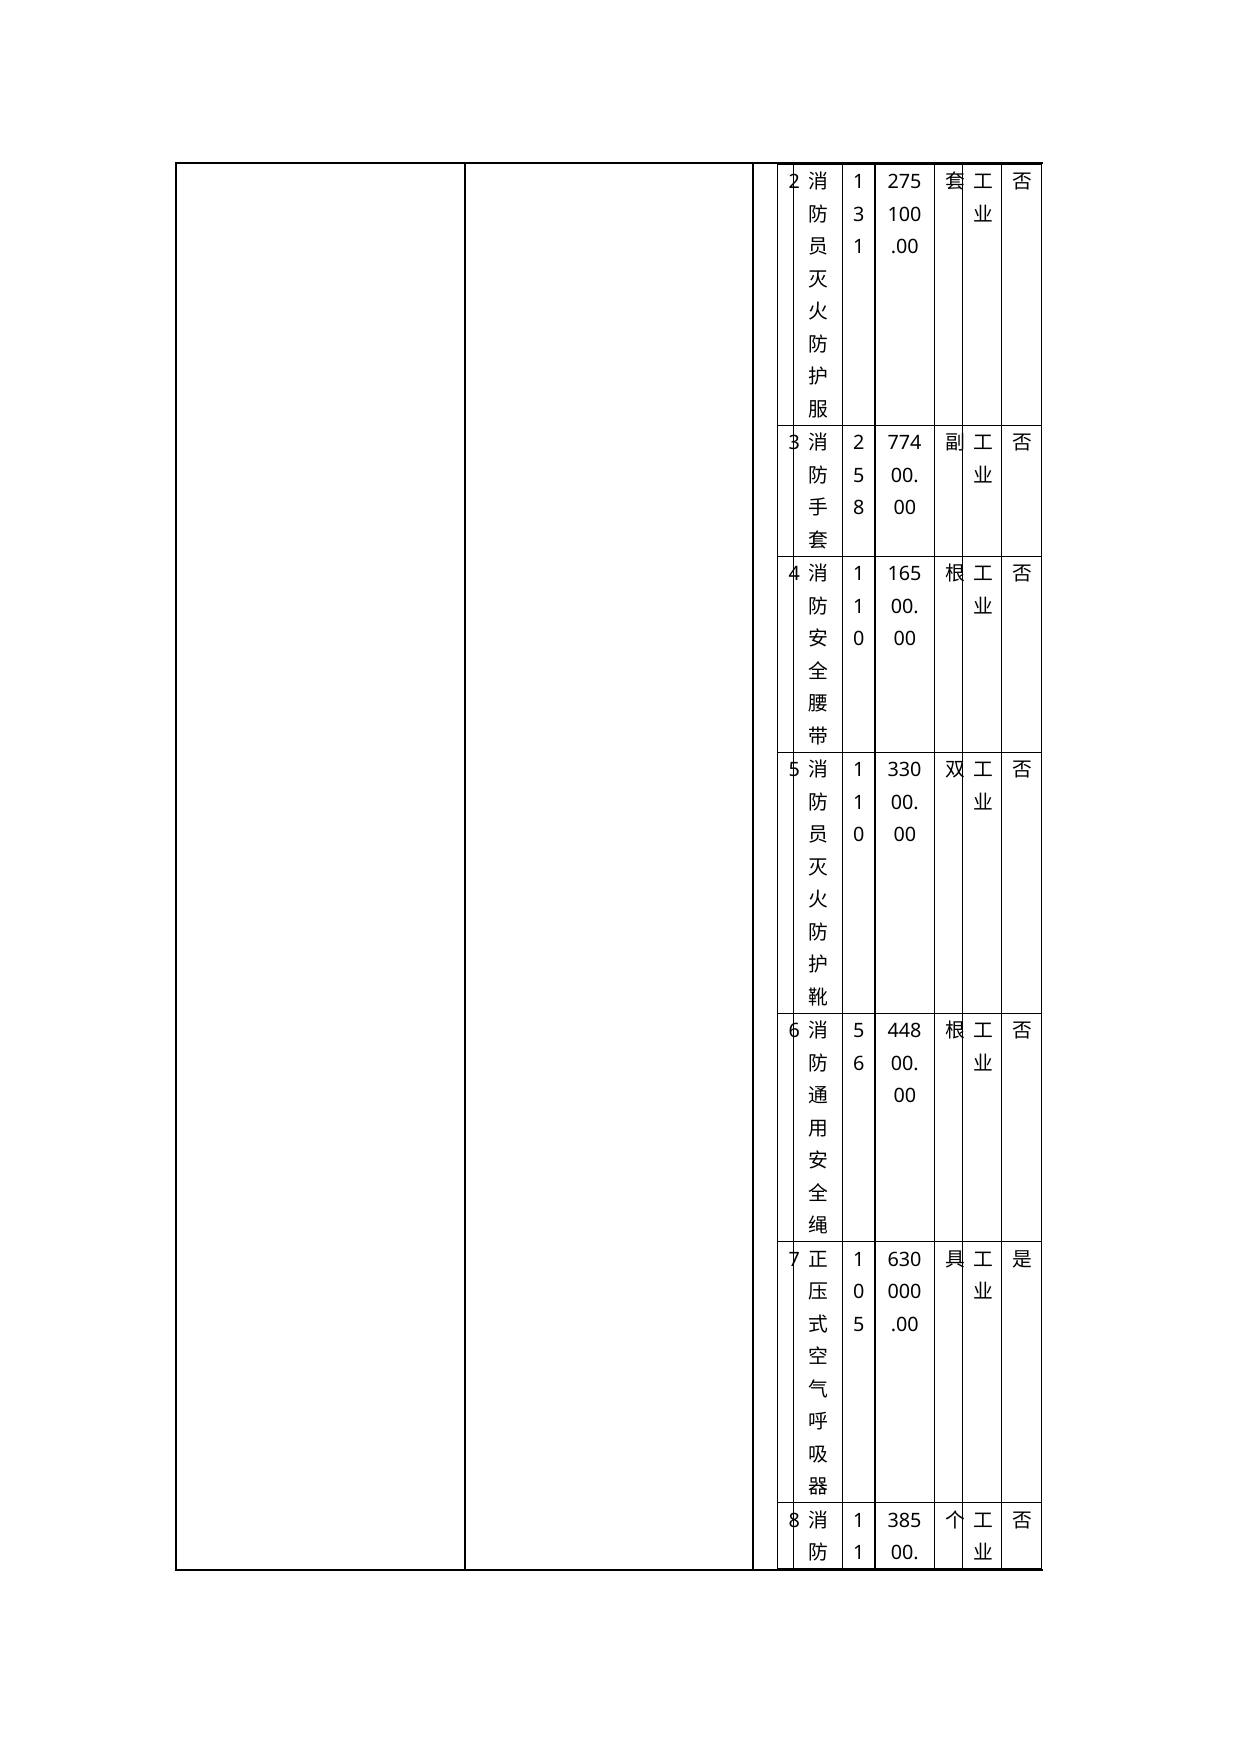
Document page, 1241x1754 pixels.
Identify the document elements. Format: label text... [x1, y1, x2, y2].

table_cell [876, 1503, 934, 1568]
table_cell 一、采购设备清单 二、详细技术要求 注：本包正压式空气呼吸器、单人自携式潜水装具为核心产品。 [963, 557, 1001, 752]
table_cell 一、采购设备清单 二、详细技术要求 注：本包正压式空气呼吸器、单人自携式潜水装具为核心产品。 [876, 557, 934, 752]
table_cell 一、采购设备清单 二、详细技术要求 注：本包正压式空气呼吸器、单人自携式潜水装具为核心产品。 [876, 753, 934, 1013]
table_cell 一、采购设备清单 二、详细技术要求 注：本包正压式空气呼吸器、单人自携式潜水装具为核心产品。 [963, 753, 1001, 1013]
table_cell 一、采购设备清单 二、详细技术要求 注：本包正压式空气呼吸器、单人自携式潜水装具为核心产品。 [1002, 1014, 1041, 1241]
table_cell 一、采购设备清单 二、详细技术要求 注：本包正压式空气呼吸器、单人自携式潜水装具为核心产品。 [843, 753, 874, 1013]
table_cell 一、采购设备清单 二、详细技术要求 注：本包正压式空气呼吸器、单人自携式潜水装具为核心产品。 [794, 1242, 842, 1502]
table_cell 一、采购设备清单 二、详细技术要求 注：本包正压式空气呼吸器、单人自携式潜水装具为核心产品。 [794, 426, 842, 556]
table_cell 一、采购设备清单 二、详细技术要求 注：本包正压式空气呼吸器、单人自携式潜水装具为核心产品。 [1002, 1242, 1041, 1502]
table_cell 一、采购设备清单 二、详细技术要求 注：本包正压式空气呼吸器、单人自携式潜水装具为核心产品。 [876, 165, 934, 425]
table_cell 一、采购设备清单 二、详细技术要求 注：本包正压式空气呼吸器、单人自携式潜水装具为核心产品。 [843, 1242, 874, 1502]
table_cell 一、采购设备清单 二、详细技术要求 注：本包正压式空气呼吸器、单人自携式潜水装具为核心产品。 [794, 557, 842, 752]
table_cell [466, 164, 752, 1569]
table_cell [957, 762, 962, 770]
table_cell 一、采购设备清单 二、详细技术要求 注：本包正压式空气呼吸器、单人自携式潜水装具为核心产品。 [794, 753, 842, 1013]
table_cell 一、采购设备清单 二、详细技术要求 注：本包正压式空气呼吸器、单人自携式潜水装具为核心产品。 [935, 1014, 962, 1241]
table_cell 一、采购设备清单 二、详细技术要求 注：本包正压式空气呼吸器、单人自携式潜水装具为核心产品。 [876, 1014, 934, 1241]
table_cell 一、采购设备清单 二、详细技术要求 注：本包正压式空气呼吸器、单人自携式潜水装具为核心产品。 [935, 753, 962, 1013]
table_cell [935, 1503, 962, 1568]
table_cell 一、采购设备清单 二、详细技术要求 注：本包正压式空气呼吸器、单人自携式潜水装具为核心产品。 [963, 1242, 1001, 1502]
table_cell 一、采购设备清单 二、详细技术要求 注：本包正压式空气呼吸器、单人自携式潜水装具为核心产品。 [876, 426, 934, 556]
table_cell 一、采购设备清单 二、详细技术要求 注：本包正压式空气呼吸器、单人自携式潜水装具为核心产品。 [794, 165, 842, 425]
table_cell 一、采购设备清单 二、详细技术要求 注：本包正压式空气呼吸器、单人自携式潜水装具为核心产品。 [1002, 165, 1041, 425]
table_cell 一、采购设备清单 二、详细技术要求 注：本包正压式空气呼吸器、单人自携式潜水装具为核心产品。 [794, 1014, 842, 1241]
table_cell 一、采购设备清单 二、详细技术要求 注：本包正压式空气呼吸器、单人自携式潜水装具为核心产品。 [935, 1242, 962, 1502]
table_cell 一、采购设备清单 二、详细技术要求 注：本包正压式空气呼吸器、单人自携式潜水装具为核心产品。 [935, 165, 962, 425]
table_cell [794, 1503, 842, 1568]
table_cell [1002, 1503, 1041, 1568]
table_cell 一、采购设备清单 二、详细技术要求 注：本包正压式空气呼吸器、单人自携式潜水装具为核心产品。 [963, 1014, 1001, 1241]
table_cell 一、采购设备清单 二、详细技术要求 注：本包正压式空气呼吸器、单人自携式潜水装具为核心产品。 [876, 1242, 934, 1502]
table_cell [778, 1503, 793, 1568]
table_cell 一、采购设备清单 二、详细技术要求 注：本包正压式空气呼吸器、单人自携式潜水装具为核心产品。 [1002, 557, 1041, 752]
table_cell 一、采购设备清单 二、详细技术要求 注：本包正压式空气呼吸器、单人自携式潜水装具为核心产品。 [843, 165, 874, 425]
table_cell 一、采购设备清单 二、详细技术要求 注：本包正压式空气呼吸器、单人自携式潜水装具为核心产品。 [1002, 753, 1041, 1013]
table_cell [963, 1503, 1001, 1568]
table_cell 一、采购设备清单 二、详细技术要求 注：本包正压式空气呼吸器、单人自携式潜水装具为核心产品。 [843, 557, 874, 752]
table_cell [754, 164, 777, 1569]
table_cell 一、采购设备清单 二、详细技术要求 注：本包正压式空气呼吸器、单人自携式潜水装具为核心产品。 [843, 1014, 874, 1241]
table_cell 一、采购设备清单 二、详细技术要求 注：本包正压式空气呼吸器、单人自携式潜水装具为核心产品。 [963, 165, 1001, 425]
table_cell 1 [177, 164, 464, 1569]
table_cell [843, 1503, 874, 1568]
